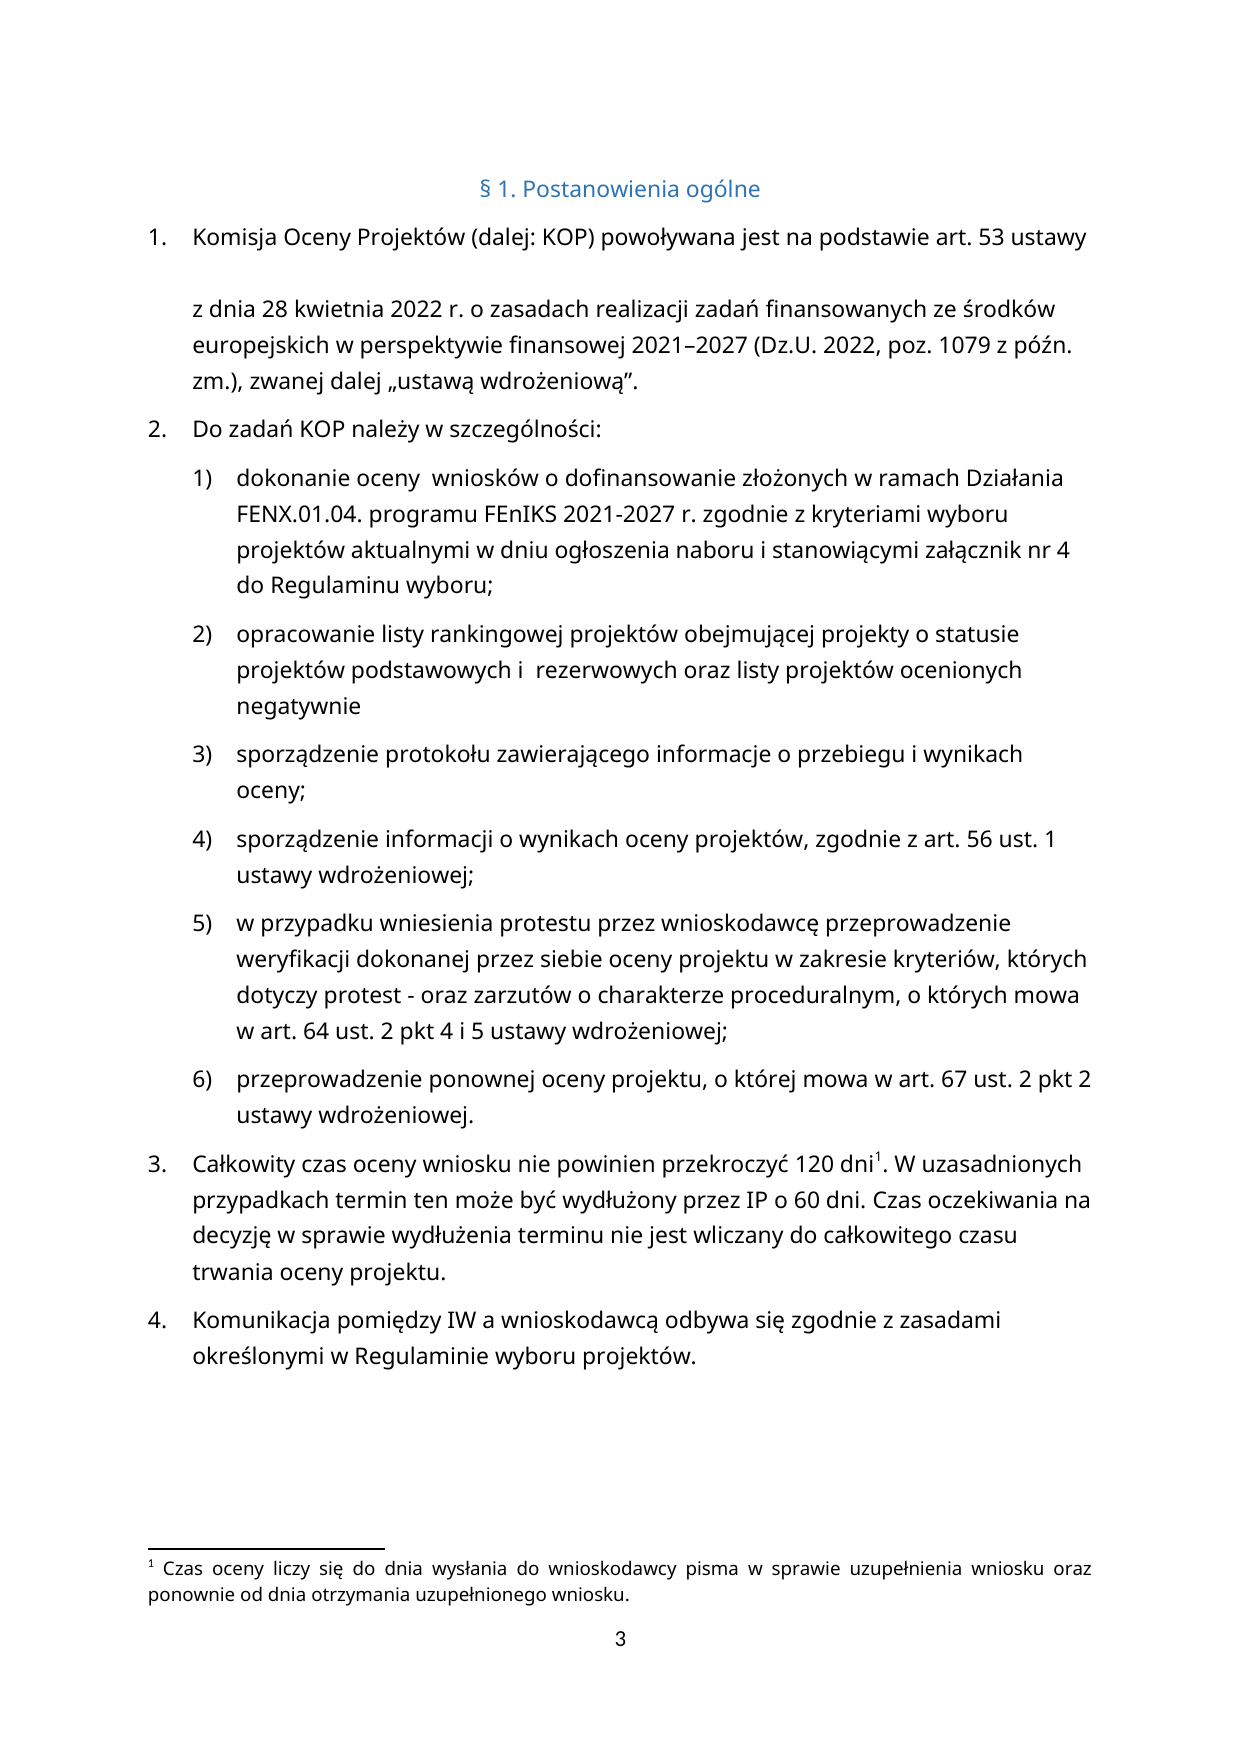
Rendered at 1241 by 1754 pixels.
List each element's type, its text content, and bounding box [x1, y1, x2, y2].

list sporządzenie informacji o wynikach oceny projektów, zgodnie z art. 56 ust. 1 ustawy wdrożeniowej; [192, 823, 1093, 890]
list opracowanie listy rankingowej projektów obejmującej projekty o statusie projektów podstawowych i rezerwowych oraz listy projektów ocenionych negatywnie [192, 618, 1093, 721]
list Komisja Oceny Projektów (dalej: KOP) powoływana jest na podstawie art. 53 ustawy z dnia 28 kwietnia 2022 r. o zasadach realizacji zadań finansowanych ze środków europejskich w perspektywie finansowej 2021–2027 (Dz.U. 2022, poz. 1079 z późn. zm.), zwanej dalej „ustawą wdrożeniową”. [148, 221, 1093, 396]
subtitle § 1. Postanowienia ogólne [148, 173, 1093, 204]
list Do zadań KOP należy w szczególności: [148, 413, 1093, 444]
list Całkowity czas oceny wniosku nie powinien przekroczyć 120 dni. W uzasadnionych przypadkach termin ten może być wydłużony przez IP o 60 dni. Czas oczekiwania na decyzję w sprawie wydłużenia terminu nie jest wliczany do całkowitego czasu trwania oceny projektu. [148, 1148, 1093, 1287]
list Komunikacja pomiędzy IW a wnioskodawcą odbywa się zgodnie z zasadami określonymi w Regulaminie wyboru projektów. [148, 1304, 1093, 1371]
list sporządzenie protokołu zawierającego informacje o przebiegu i wynikach oceny; [192, 738, 1093, 805]
list przeprowadzenie ponownej oceny projektu, o której mowa w art. 67 ust. 2 pkt 2 ustawy wdrożeniowej. [192, 1063, 1093, 1130]
list dokonanie oceny wniosków o dofinansowanie złożonych w ramach Działania FENX.01.04. programu FEnIKS 2021-2027 r. zgodnie z kryteriami wyboru projektów aktualnymi w dniu ogłoszenia naboru i stanowiącymi załącznik nr 4 do Regulaminu wyboru; [192, 462, 1093, 601]
list w przypadku wniesienia protestu przez wnioskodawcę przeprowadzenie weryfikacji dokonanej przez siebie oceny projektu w zakresie kryteriów, których dotyczy protest - oraz zarzutów o charakterze proceduralnym, o których mowa w art. 64 ust. 2 pkt 4 i 5 ustawy wdrożeniowej; [192, 907, 1093, 1046]
